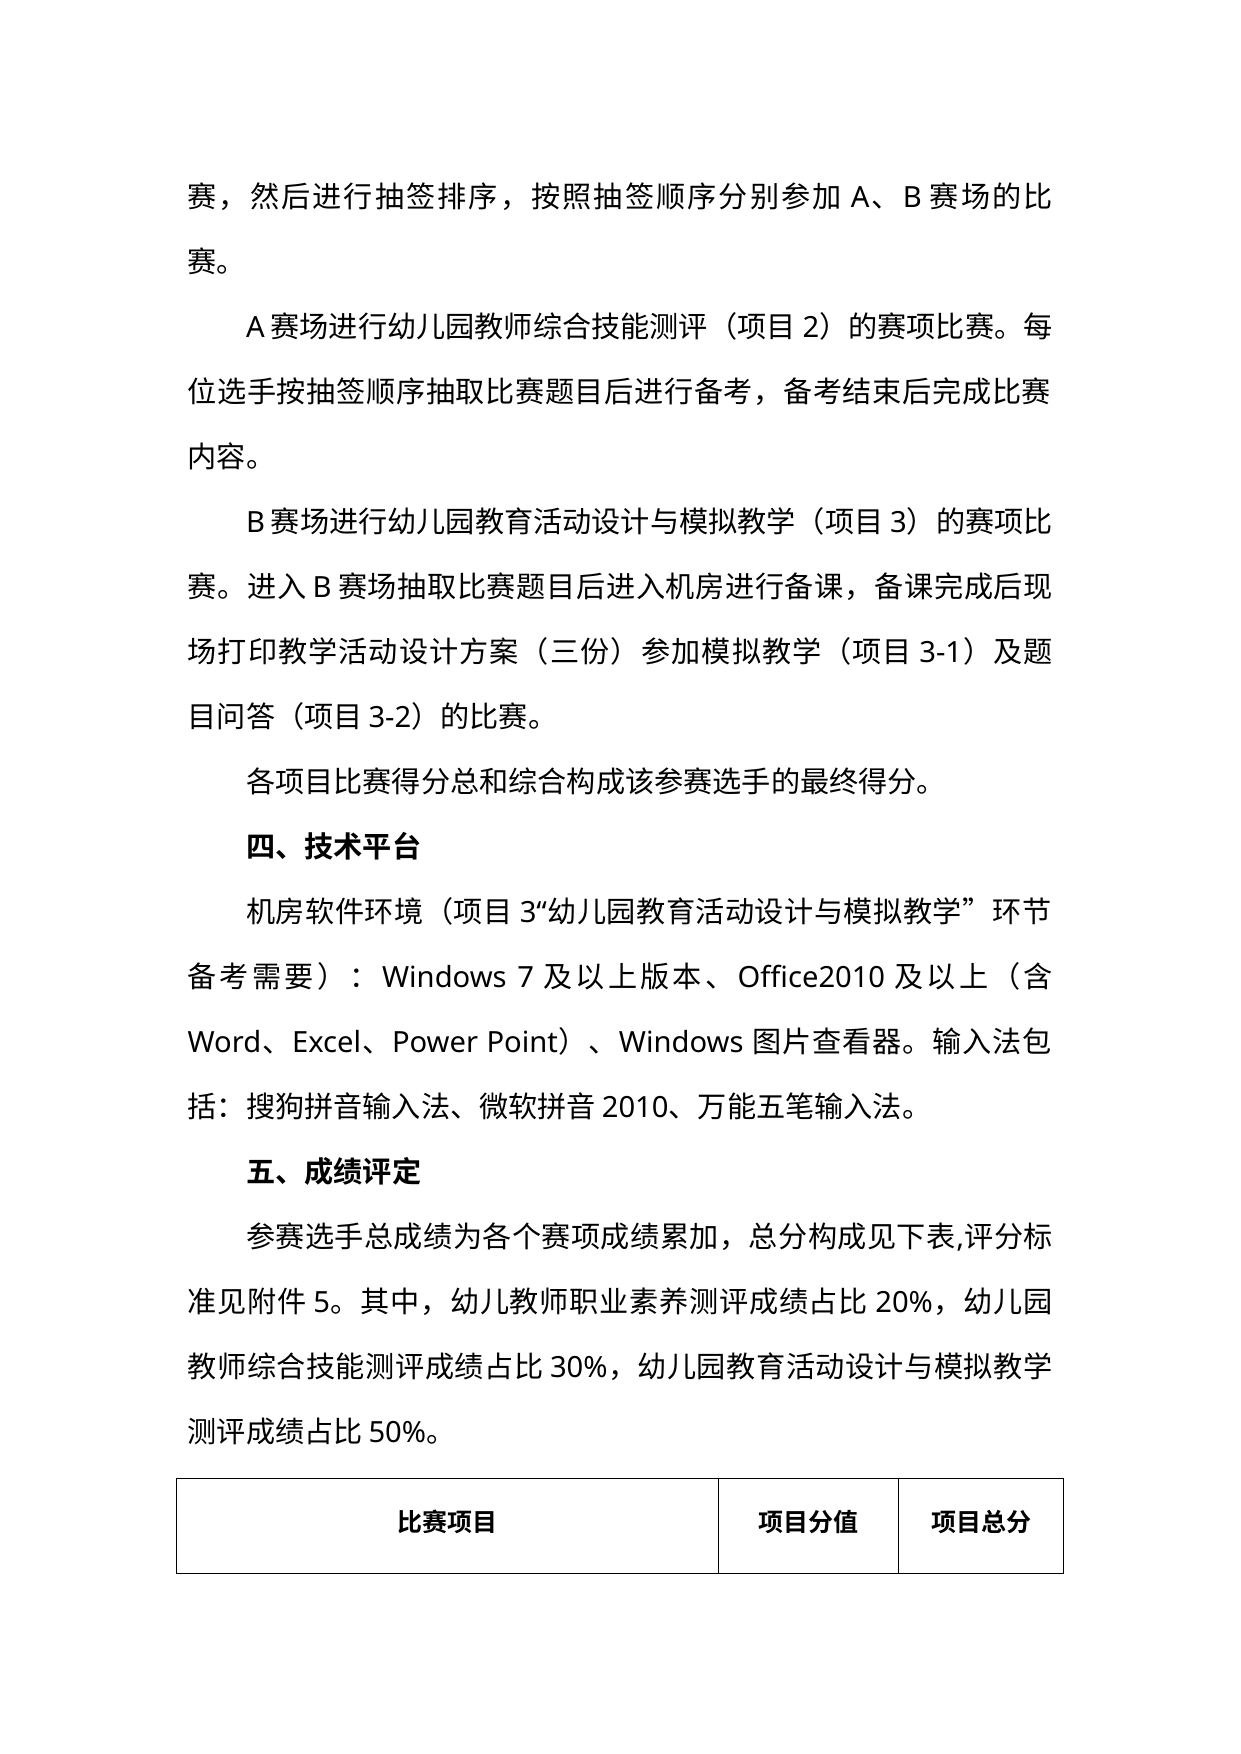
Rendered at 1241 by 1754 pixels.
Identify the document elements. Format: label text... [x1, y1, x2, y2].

table_header 项目分值 [719, 1479, 898, 1573]
text 各项目比赛得分总和综合构成该参赛选手的最终得分。 [187, 747, 1053, 812]
table_header 比赛项目 [177, 1479, 718, 1573]
text A赛场进行幼儿园教师综合技能测评（项目2）的赛项比赛。每位选手按抽签顺序抽取比赛题目后进行备考，备考结束后完成比赛内容。 [187, 292, 1053, 487]
text B赛场进行幼儿园教育活动设计与模拟教学（项目3）的赛项比赛。进入B赛场抽取比赛题目后进入机房进行备课，备课完成后现场打印教学活动设计方案（三份）参加模拟教学（项目3-1）及题目问答（项目3-2）的比赛。 [187, 487, 1053, 747]
table_header 项目总分 [899, 1479, 1063, 1573]
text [187, 162, 1053, 292]
list 成绩评定 [187, 1137, 1053, 1202]
text 参赛选手总成绩为各个赛项成绩累加，总分构成见下表,评分标准见附件5。其中，幼儿教师职业素养测评成绩占比20%，幼儿园教师综合技能测评成绩占比30%，幼儿园教育活动设计与模拟教学测评成绩占比50%。 [187, 1202, 1053, 1462]
list 技术平台 [187, 812, 1053, 877]
text 机房软件环境（项目3“幼儿园教育活动设计与模拟教学”环节备考需要）：Windows 7及以上版本、Office2010及以上（含Word、Excel、Power Point）、Windows 图片查看器。输入法包括：搜狗拼音输入法、微软拼音2010、万能五笔输入法。 [187, 877, 1053, 1137]
